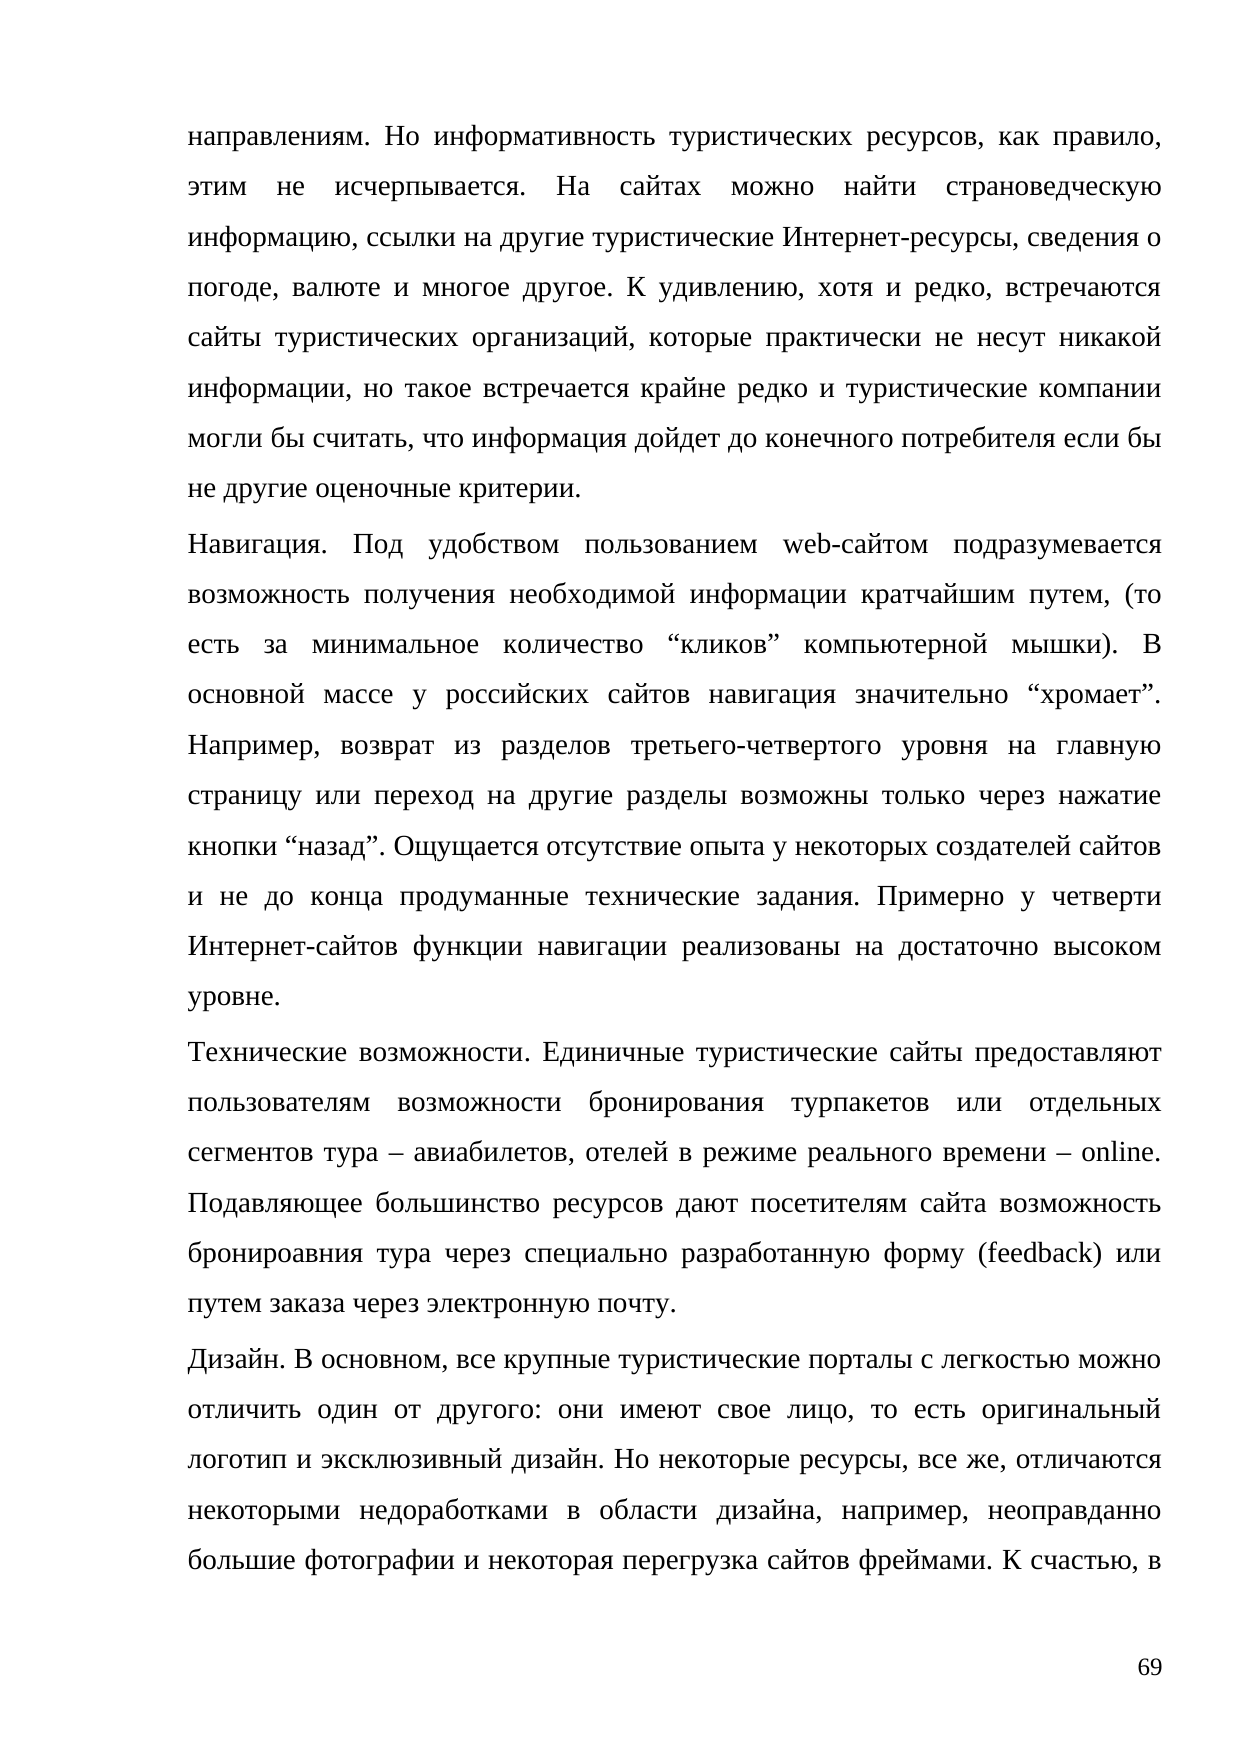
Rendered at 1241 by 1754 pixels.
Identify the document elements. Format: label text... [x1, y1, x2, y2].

text Технические возможности. Единичные туристические сайты предоставляют пользователям возможности бронирования турпакетов или отдельных сегментов тура – авиабилетов, отелей в режиме реального времени – online. Подавляющее большинство ресурсов дают посетителям сайта возможность бронироавния тура через специально разработанную форму (feedback) или путем заказа через электронную почту. [187, 1034, 1162, 1319]
text Навигация. Под удобством пользованием web-сайтом подразумевается возможность получения необходимой информации кратчайшим путем, (то есть за минимальное количество “кликов” компьютерной мышки). В основной массе у российских сайтов навигация значительно “хромает”. Например, возврат из разделов третьего-четвертого уровня на главную страницу или переход на другие разделы возможны только через нажатие кнопки “назад”. Ощущается отсутствие опыта у некоторых создателей сайтов и не до конца продуманные технические задания. Примерно у четверти Интернет-сайтов функции навигации реализованы на достаточно высоком уровне. [187, 526, 1162, 1012]
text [187, 1341, 1162, 1576]
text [187, 118, 1162, 504]
